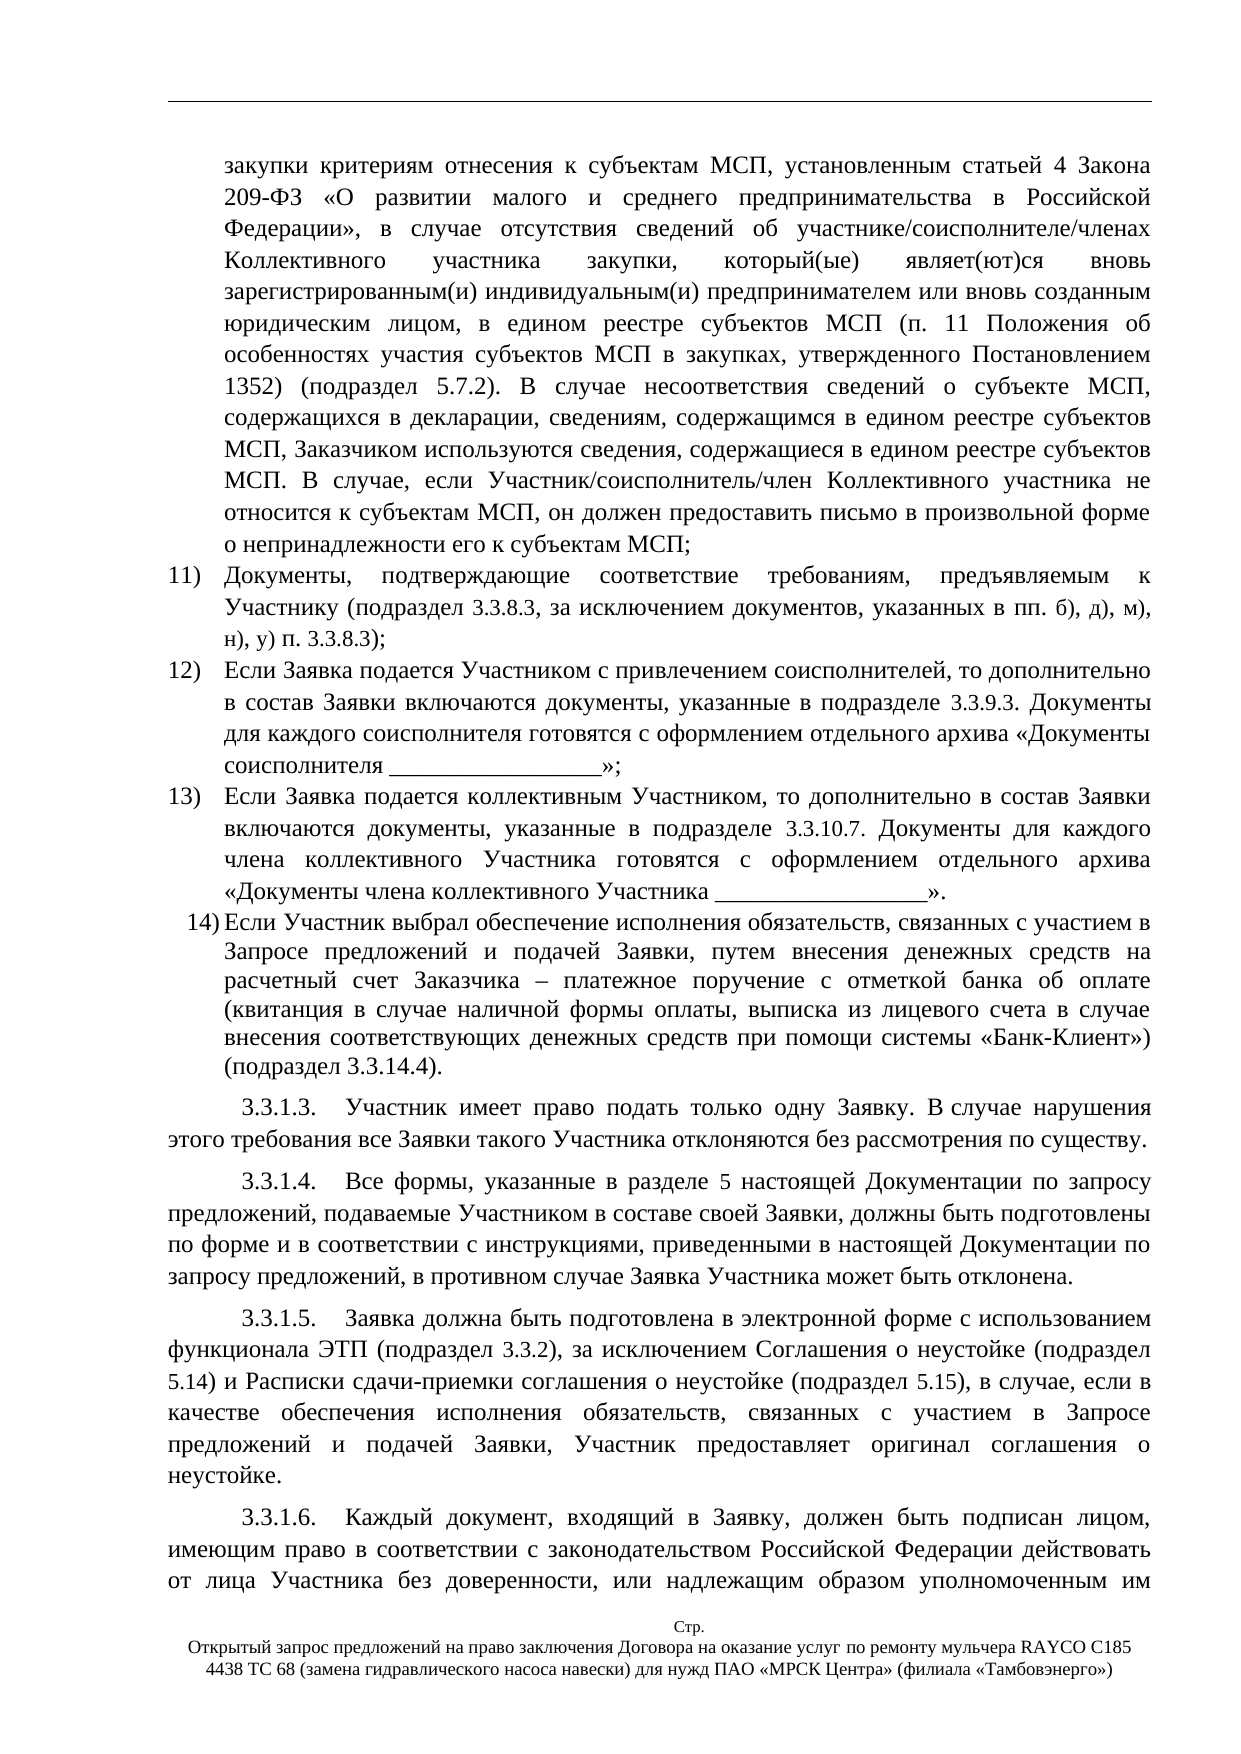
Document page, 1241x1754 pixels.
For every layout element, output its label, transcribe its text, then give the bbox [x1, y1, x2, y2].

list Если Заявка подается Участником с привлечением соисполнителей, то дополнительно в состав Заявки включаются документы, указанные в подразделе 3.3.9.3. Документы для каждого соисполнителя готовятся с оформлением отдельного архива «Документы соисполнителя _________________»; [168, 655, 1152, 778]
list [168, 150, 1152, 557]
list Документы, подтверждающие соответствие требованиям, предъявляемым к Участнику (подраздел 3.3.8.3, за исключением документов, указанных в пп. б), д), м), н), у) п. 3.3.8.3); [168, 560, 1152, 652]
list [168, 1502, 1152, 1594]
list Все формы, указанные в разделе 5 настоящей Документации по запросу предложений, подаваемые Участником в составе своей Заявки, должны быть подготовлены по форме и в соответствии с инструкциями, приведенными в настоящей Документации по запросу предложений, в противном случае Заявка Участника может быть отклонена. [168, 1166, 1152, 1289]
list Если Участник выбрал обеспечение исполнения обязательств, связанных с участием в Запросе предложений и подачей Заявки, путем внесения денежных средств на расчетный счет Заказчика – платежное поручение с отметкой банка об оплате (квитанция в случае наличной формы оплаты, выписка из лицевого счета в случае внесения соответствующих денежных средств при помощи системы «Банк-Клиент») (подраздел 3.3.14.4). [186, 907, 1152, 1080]
list Участник имеет право подать только одну Заявку. В случае нарушения этого требования все Заявки такого Участника отклоняются без рассмотрения по существу. [168, 1092, 1152, 1153]
list Заявка должна быть подготовлена в электронной форме с использованием функционала ЭТП (подраздел 3.3.2), за исключением Соглашения о неустойке (подраздел 5.14) и Расписки сдачи-приемки соглашения о неустойке (подраздел 5.15), в случае, если в качестве обеспечения исполнения обязательств, связанных с участием в Запросе предложений и подачей Заявки, Участник предоставляет оригинал соглашения о неустойке. [168, 1303, 1152, 1489]
list Если Заявка подается коллективным Участником, то дополнительно в состав Заявки включаются документы, указанные в подразделе 3.3.10.7. Документы для каждого члена коллективного Участника готовятся с оформлением отдельного архива «Документы члена коллективного Участника _________________». [168, 781, 1152, 905]
